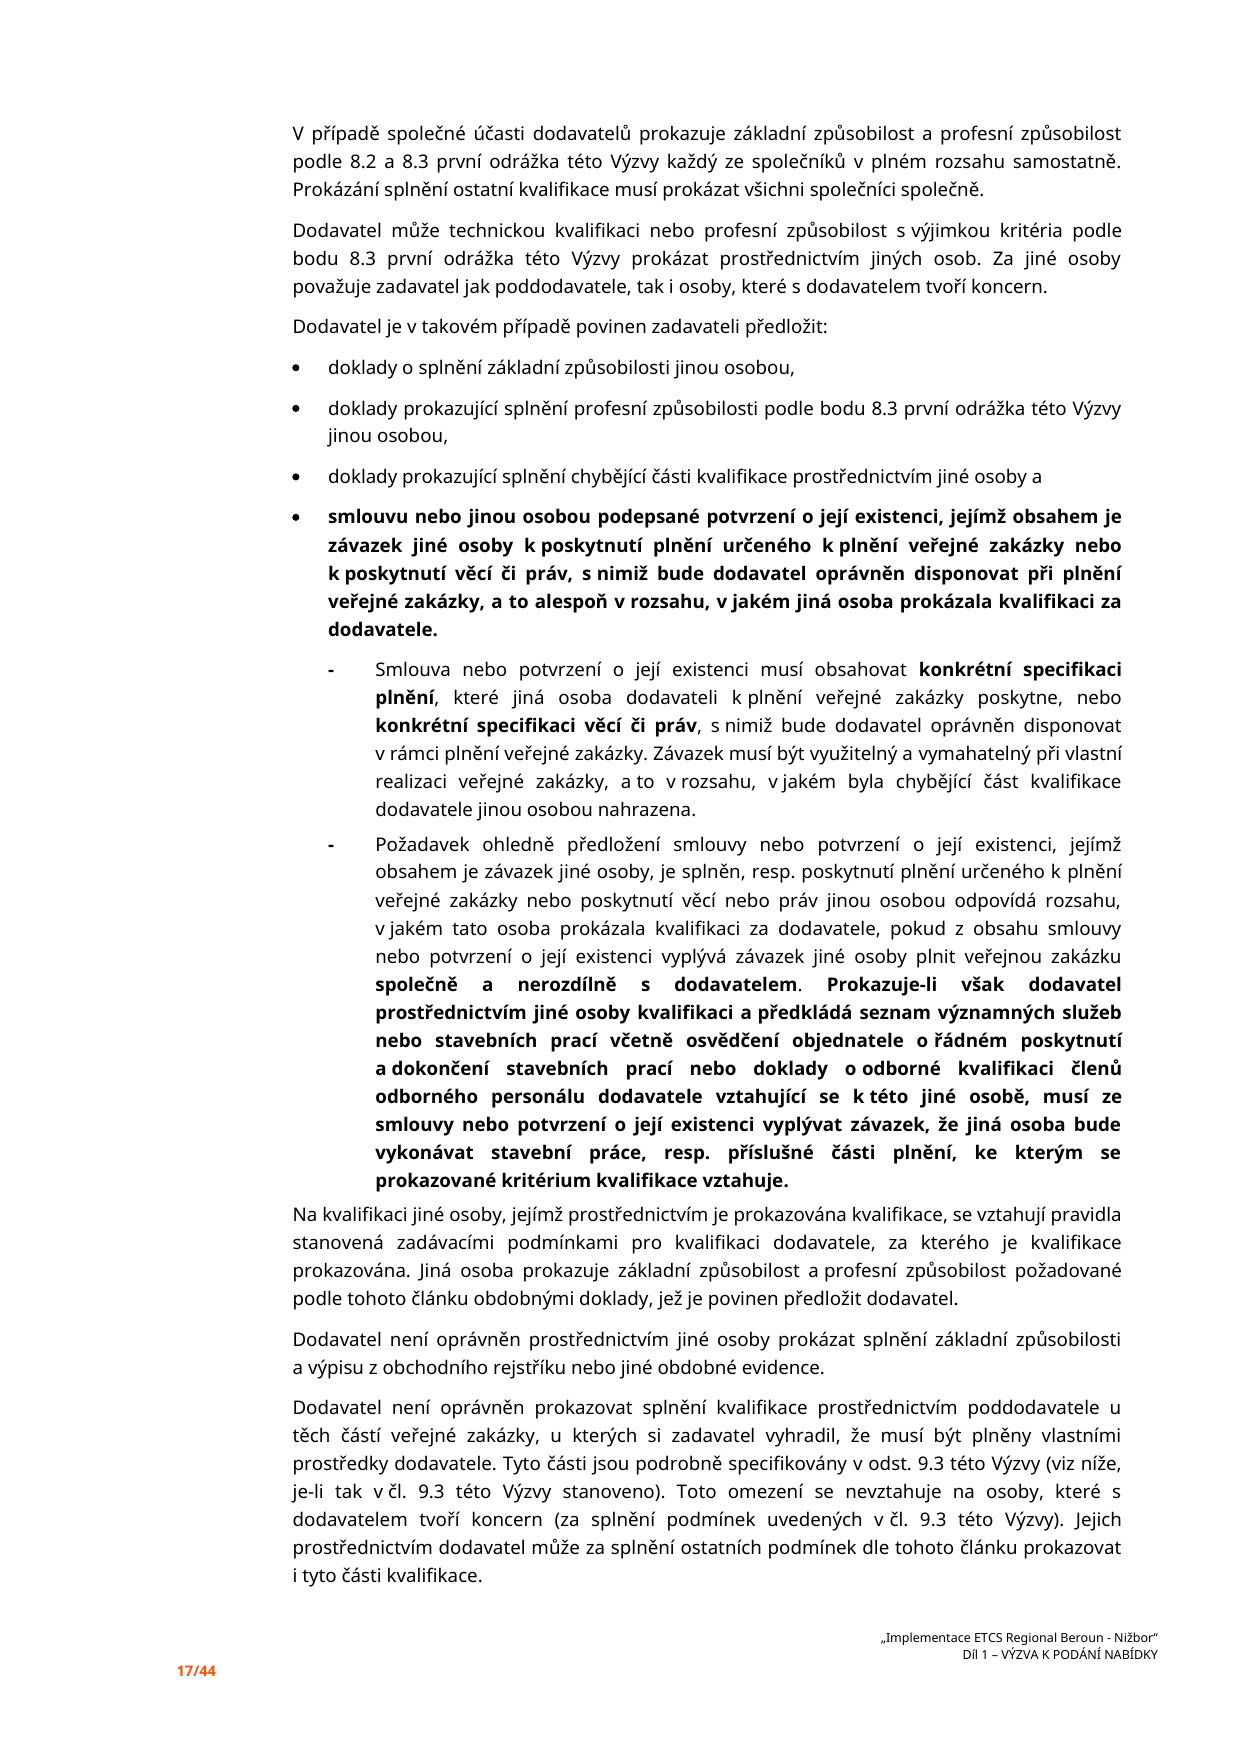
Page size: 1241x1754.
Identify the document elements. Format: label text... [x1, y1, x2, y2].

text Požadavek ohledně předložení smlouvy nebo potvrzení o její existenci, jejímž obsahem je závazek jiné osoby, je splněn, resp. poskytnutí plnění určeného k plnění veřejné zakázky nebo poskytnutí věcí nebo práv jinou osobou odpovídá rozsahu, v jakém tato osoba prokázala kvalifikaci za dodavatele, pokud z obsahu smlouvy nebo potvrzení o její existenci vyplývá závazek jiné osoby plnit veřejnou zakázku společně a nerozdílně s dodavatelem. Prokazuje-li však dodavatel prostřednictvím jiné osoby kvalifikaci a předkládá seznam významných služeb nebo stavebních prací včetně osvědčení objednatele o řádném poskytnutí a dokončení stavebních prací nebo doklady o odborné kvalifikaci členů odborného personálu dodavatele vztahující se k této jiné osobě, musí ze smlouvy nebo potvrzení o její existenci vyplývat závazek, že jiná osoba bude vykonávat stavební práce, resp. příslušné části plnění, ke kterým se prokazované kritérium kvalifikace vztahuje. [328, 831, 1122, 1193]
text Dodavatel může technickou kvalifikaci nebo profesní způsobilost s výjimkou kritéria podle bodu 8.3 první odrážka této Výzvy prokázat prostřednictvím jiných osob. Za jiné osoby považuje zadavatel jak poddodavatele, tak i osoby, které s dodavatelem tvoří koncern. [292, 217, 1122, 299]
text Na kvalifikaci jiné osoby, jejímž prostřednictvím je prokazována kvalifikace, se vztahují pravidla stanovená zadávacími podmínkami pro kvalifikaci dodavatele, za kterého je kvalifikace prokazována. Jiná osoba prokazuje základní způsobilost a profesní způsobilost požadované podle tohoto článku obdobnými doklady, jež je povinen předložit dodavatel. [292, 1201, 1122, 1311]
text smlouvu nebo jinou osobou podepsané potvrzení o její existenci, jejímž obsahem je závazek jiné osoby k poskytnutí plnění určeného k plnění veřejné zakázky nebo k poskytnutí věcí či práv, s nimiž bude dodavatel oprávněn disponovat při plnění veřejné zakázky, a to alespoň v rozsahu, v jakém jiná osoba prokázala kvalifikaci za dodavatele. [292, 504, 1122, 641]
text Dodavatel není oprávněn prokazovat splnění kvalifikace prostřednictvím poddodavatele u těch částí veřejné zakázky, u kterých si zadavatel vyhradil, že musí být plněny vlastními prostředky dodavatele. Tyto části jsou podrobně specifikovány v odst. 9.3 této Výzvy (viz níže, je-li tak v čl. 9.3 této Výzvy stanoveno). Toto omezení se nevztahuje na osoby, které s dodavatelem tvoří koncern (za splnění podmínek uvedených v čl. 9.3 této Výzvy). Jejich prostřednictvím dodavatel může za splnění ostatních podmínek dle tohoto článku prokazovat i tyto části kvalifikace. [292, 1394, 1122, 1588]
text doklady prokazující splnění chybějící části kvalifikace prostřednictvím jiné osoby a [292, 463, 1122, 489]
text Dodavatel není oprávněn prostřednictvím jiné osoby prokázat splnění základní způsobilosti a výpisu z obchodního rejstříku nebo jiné obdobné evidence. [292, 1326, 1122, 1379]
text Dodavatel je v takovém případě povinen zadavateli předložit: [292, 314, 1122, 339]
text Smlouva nebo potvrzení o její existenci musí obsahovat konkrétní specifikaci plnění, které jiná osoba dodavateli k plnění veřejné zakázky poskytne, nebo konkrétní specifikaci věcí či práv, s nimiž bude dodavatel oprávněn disponovat v rámci plnění veřejné zakázky. Závazek musí být využitelný a vymahatelný při vlastní realizaci veřejné zakázky, a to v rozsahu, v jakém byla chybějící část kvalifikace dodavatele jinou osobou nahrazena. [328, 656, 1122, 822]
text V případě společné účasti dodavatelů prokazuje základní způsobilost a profesní způsobilost podle 8.2 a 8.3 první odrážka této Výzvy každý ze společníků v plném rozsahu samostatně. Prokázání splnění ostatní kvalifikace musí prokázat všichni společníci společně. [292, 121, 1122, 202]
text doklady prokazující splnění profesní způsobilosti podle bodu 8.3 první odrážka této Výzvy jinou osobou, [292, 395, 1122, 448]
text doklady o splnění základní způsobilosti jinou osobou, [292, 354, 1122, 380]
